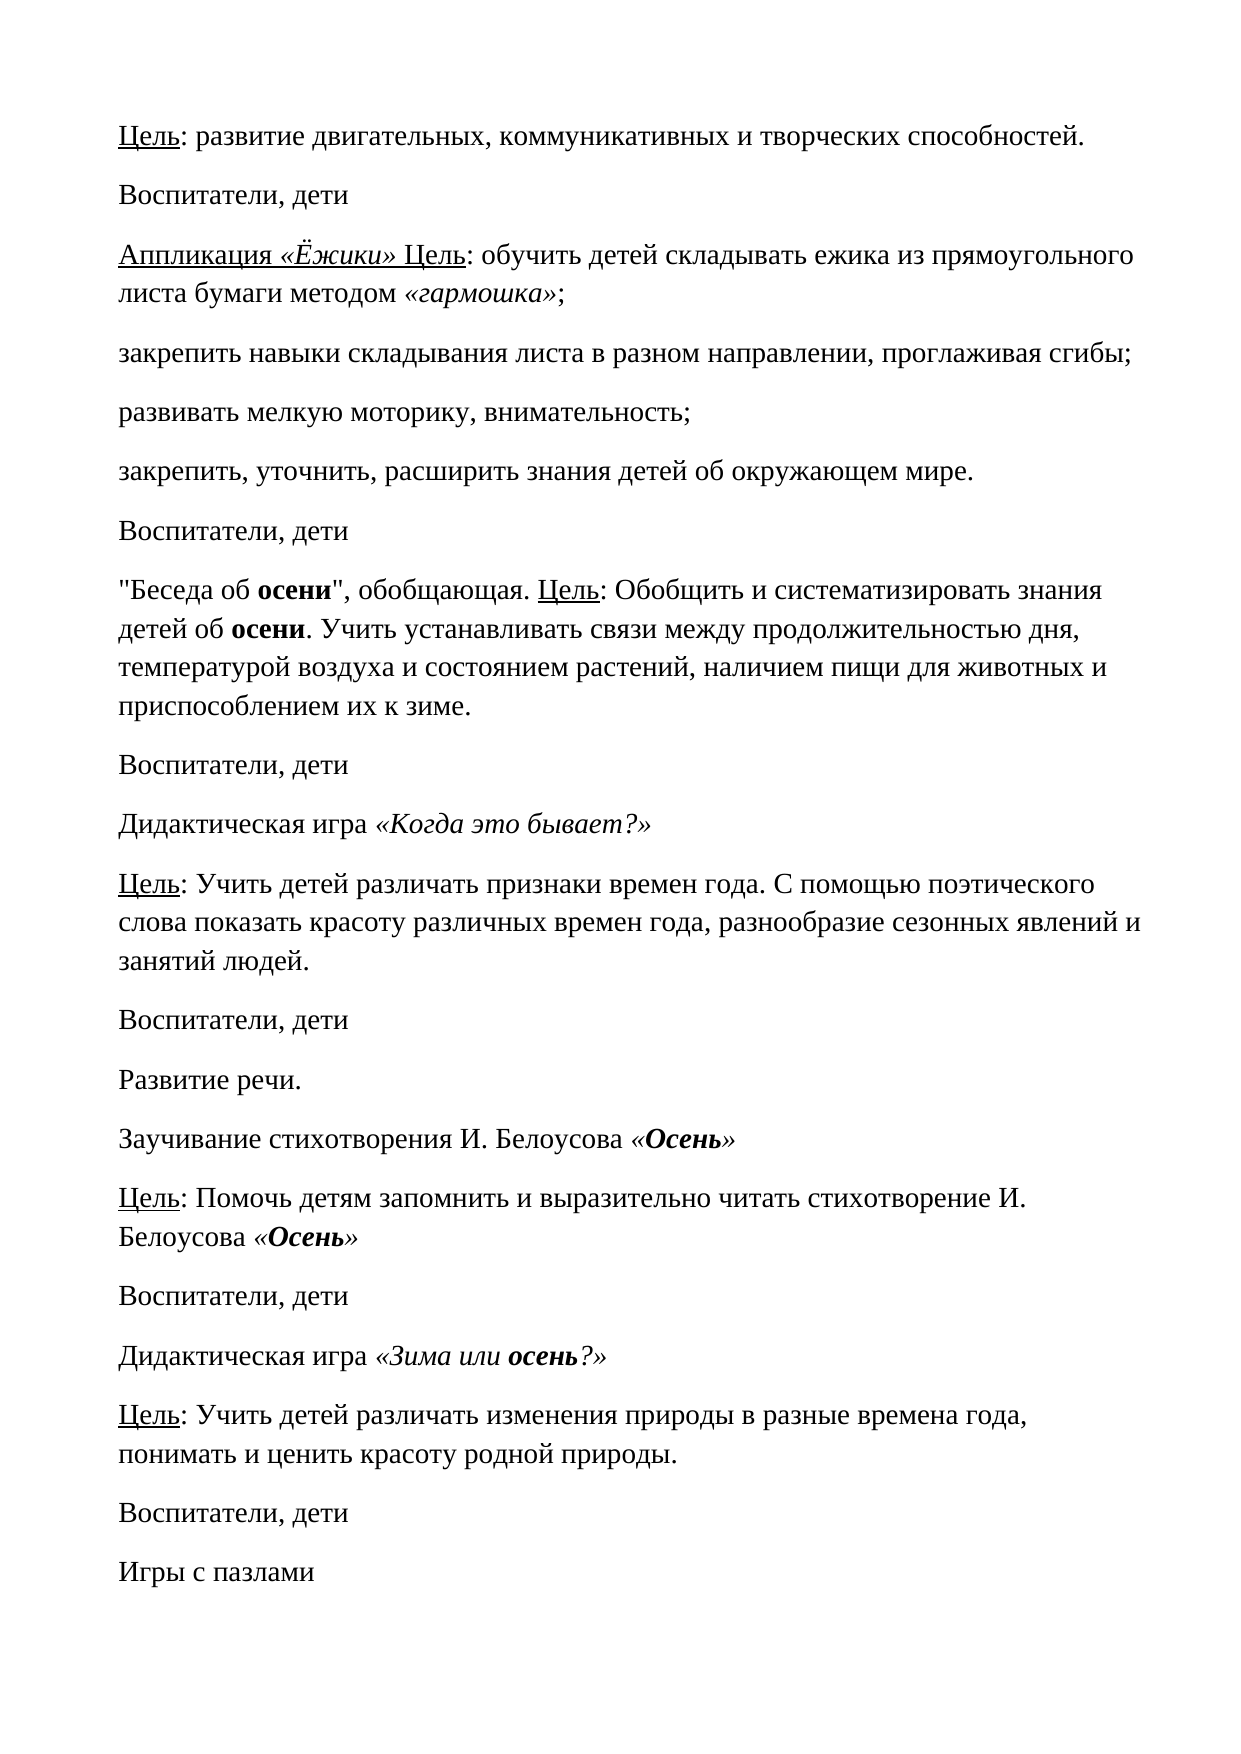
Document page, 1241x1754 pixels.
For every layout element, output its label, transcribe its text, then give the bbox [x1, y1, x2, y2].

text Цель: развитие двигательных, коммуникативных и творческих способностей. [118, 118, 1152, 152]
text Дидактическая игра «Зима или осень?» [118, 1338, 1152, 1371]
text Цель: Помочь детям запомнить и выразительно читать стихотворение И. Белоусова «Осень» [118, 1181, 1152, 1253]
text закрепить, уточнить, расширить знания детей об окружающем мире. [118, 453, 1152, 487]
text Развитие речи. [118, 1062, 1152, 1095]
text Воспитатели, дети [118, 513, 1152, 546]
text Цель: Учить детей различать изменения природы в разные времена года, понимать и ценить красоту родной природы. [118, 1397, 1152, 1469]
text Заучивание стихотворения И. Белоусова «Осень» [118, 1121, 1152, 1155]
text "Беседа об осени", обобщающая. Цель: Обобщить и систематизировать знания детей об осени. Учить устанавливать связи между продолжительностью дня, температурой воздуха и состоянием растений, наличием пищи для животных и приспособлением их к зиме. [118, 572, 1152, 721]
text Воспитатели, дети [118, 1278, 1152, 1312]
text Аппликация «Ёжики» Цель: обучить детей складывать ежика из прямоугольного листа бумаги методом «гармошка»; [118, 237, 1152, 309]
text Игры с пазлами [118, 1554, 1152, 1588]
text Воспитатели, дети [118, 177, 1152, 211]
text Воспитатели, дети [118, 1002, 1152, 1036]
text закрепить навыки складывания листа в разном направлении, проглаживая сгибы; [118, 335, 1152, 368]
text Воспитатели, дети [118, 1495, 1152, 1529]
text Цель: Учить детей различать признаки времен года. С помощью поэтического слова показать красоту различных времен года, разнообразие сезонных явлений и занятий людей. [118, 866, 1152, 977]
text Воспитатели, дети [118, 747, 1152, 781]
text развивать мелкую моторику, внимательность; [118, 394, 1152, 428]
text Дидактическая игра «Когда это бывает?» [118, 807, 1152, 840]
